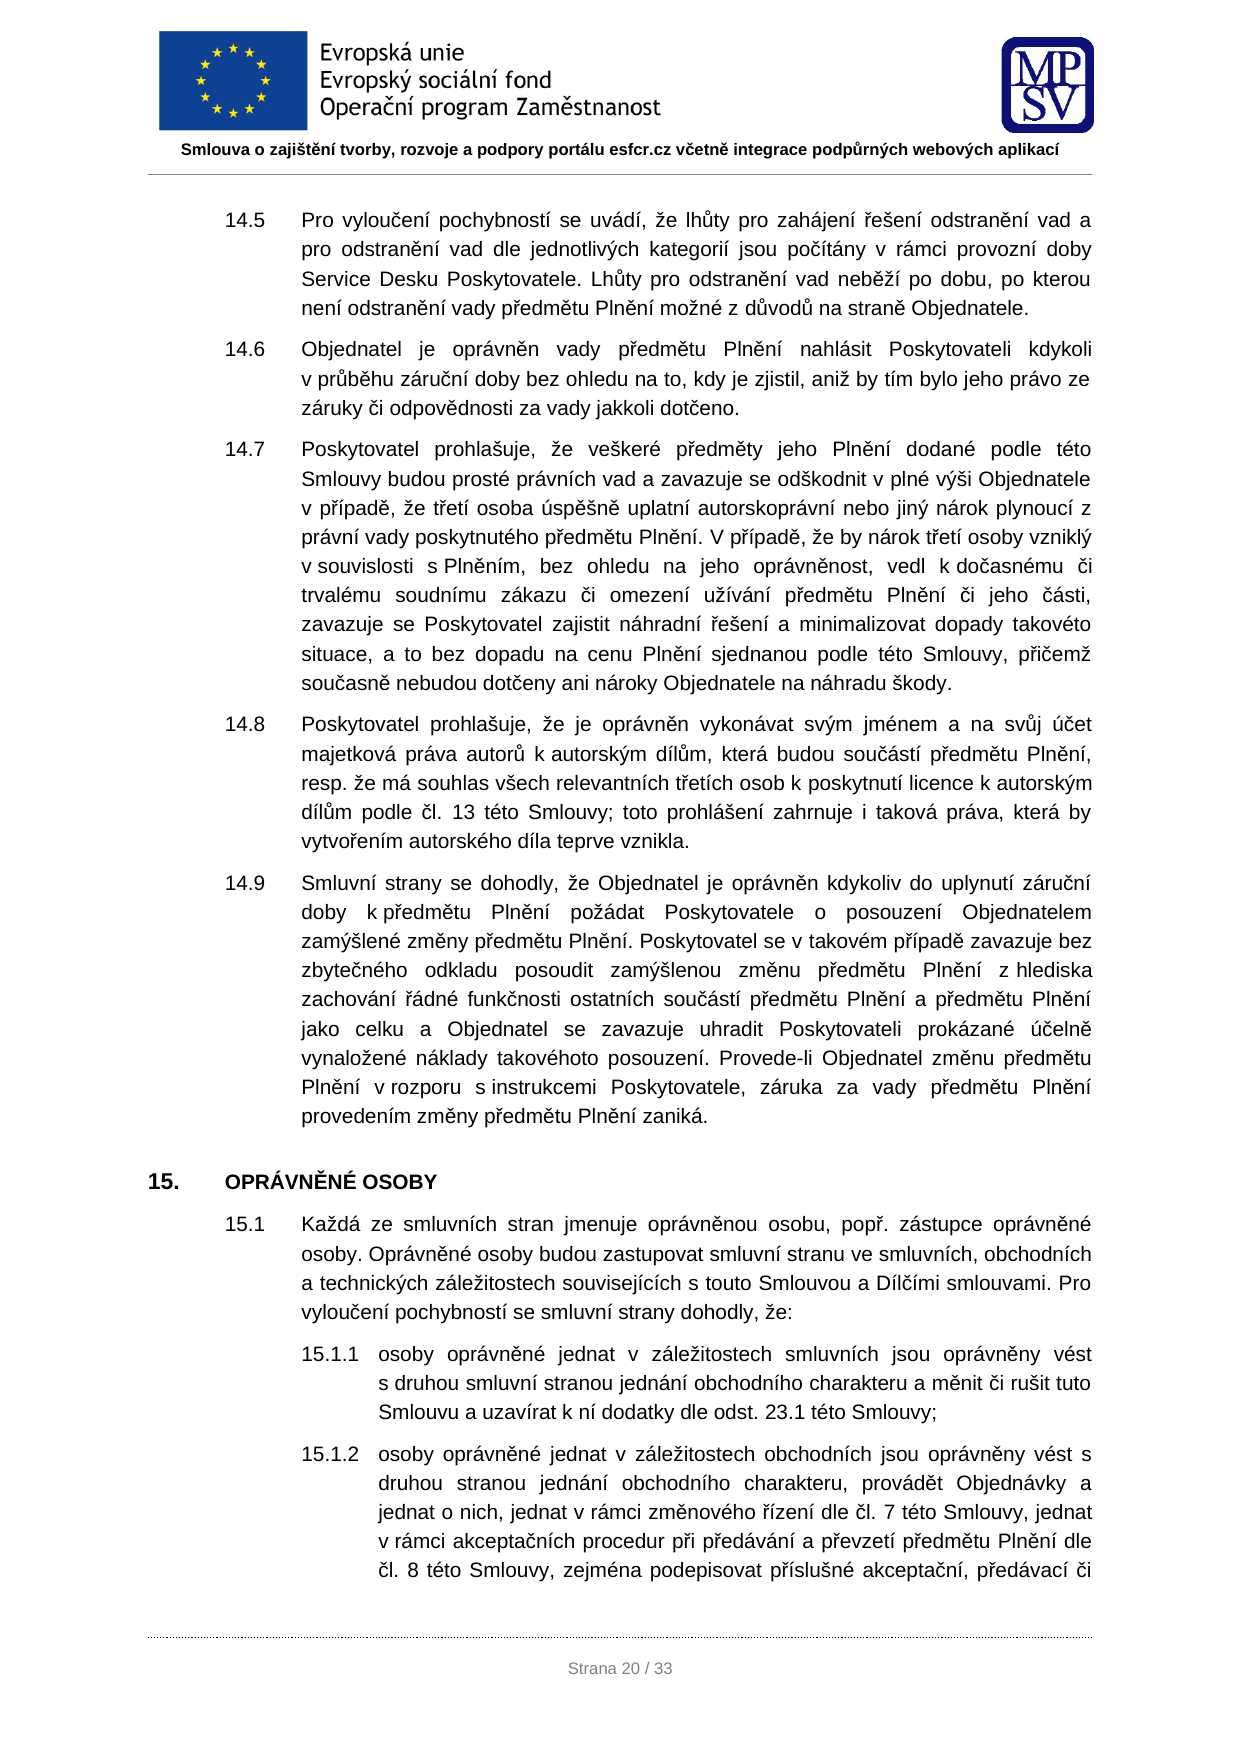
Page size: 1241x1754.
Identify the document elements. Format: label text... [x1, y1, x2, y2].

text Objednatel je oprávněn vady předmětu Plnění nahlásit Poskytovateli kdykoli v průběhu záruční doby bez ohledu na to, kdy je zjistil, aniž by tím bylo jeho právo ze záruky či odpovědnosti za vady jakkoli dotčeno. [224, 332, 1092, 419]
text Každá ze smluvních stran jmenuje oprávněnou osobu, popř. zástupce oprávněné osoby. Oprávněné osoby budou zastupovat smluvní stranu ve smluvních, obchodních a technických záležitostech souvisejících s touto Smlouvou a Dílčími smlouvami. Pro vyloučení pochybností se smluvní strany dohodly, že: [224, 1207, 1092, 1324]
text Poskytovatel prohlašuje, že veškeré předměty jeho Plnění dodané podle této Smlouvy budou prosté právních vad a zavazuje se odškodnit v plné výši Objednatele v případě, že třetí osoba úspěšně uplatní autorskoprávní nebo jiný nárok plynoucí z právní vady poskytnutého předmětu Plnění. V případě, že by nárok třetí osoby vzniklý v souvislosti s Plněním, bez ohledu na jeho oprávněnost, vedl k dočasnému či trvalému soudnímu zákazu či omezení užívání předmětu Plnění či jeho části, zavazuje se Poskytovatel zajistit náhradní řešení a minimalizovat dopady takovéto situace, a to bez dopadu na cenu Plnění sjednanou podle této Smlouvy, přičemž současně nebudou dotčeny ani nároky Objednatele na náhradu škody. [224, 432, 1092, 694]
picture [1001, 37, 1094, 133]
list osoby oprávněné jednat v záležitostech smluvních jsou oprávněny vést s druhou smluvní stranou jednání obchodního charakteru a měnit či rušit tuto Smlouvu a uzavírat k ní dodatky dle odst. 23.1 této Smlouvy; [301, 1336, 1092, 1424]
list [301, 1436, 1092, 1582]
text Smluvní strany se dohodly, že Objednatel je oprávněn kdykoliv do uplynutí záruční doby k předmětu Plnění požádat Poskytovatele o posouzení Objednatelem zamýšlené změny předmětu Plnění. Poskytovatel se v takovém případě zavazuje bez zbytečného odkladu posoudit zamýšlenou změnu předmětu Plnění z hlediska zachování řádné funkčnosti ostatních součástí předmětu Plnění a předmětu Plnění jako celku a Objednatel se zavazuje uhradit Poskytovateli prokázané účelně vynaložené náklady takovéhoto posouzení. Provede-li Objednatel změnu předmětu Plnění v rozporu s instrukcemi Poskytovatele, záruka za vady předmětu Plnění provedením změny předmětu Plnění zaniká. [224, 865, 1092, 1128]
text Pro vyloučení pochybností se uvádí, že lhůty pro zahájení řešení odstranění vad a pro odstranění vad dle jednotlivých kategorií jsou počítány v rámci provozní doby Service Desku Poskytovatele. Lhůty pro odstranění vad neběží po dobu, po kterou není odstranění vady předmětu Plnění možné z důvodů na straně Objednatele. [224, 203, 1092, 319]
text OPRÁVNĚNÉ OSOBY [148, 1165, 1092, 1194]
picture [156, 28, 661, 133]
text Poskytovatel prohlašuje, že je oprávněn vykonávat svým jménem a na svůj účet majetková práva autorů k autorským dílům, která budou součástí předmětu Plnění, resp. že má souhlas všech relevantních třetích osob k poskytnutí licence k autorským dílům podle čl. 13 této Smlouvy; toto prohlášení zahrnuje i taková práva, která by vytvořením autorského díla teprve vznikla. [224, 707, 1092, 853]
